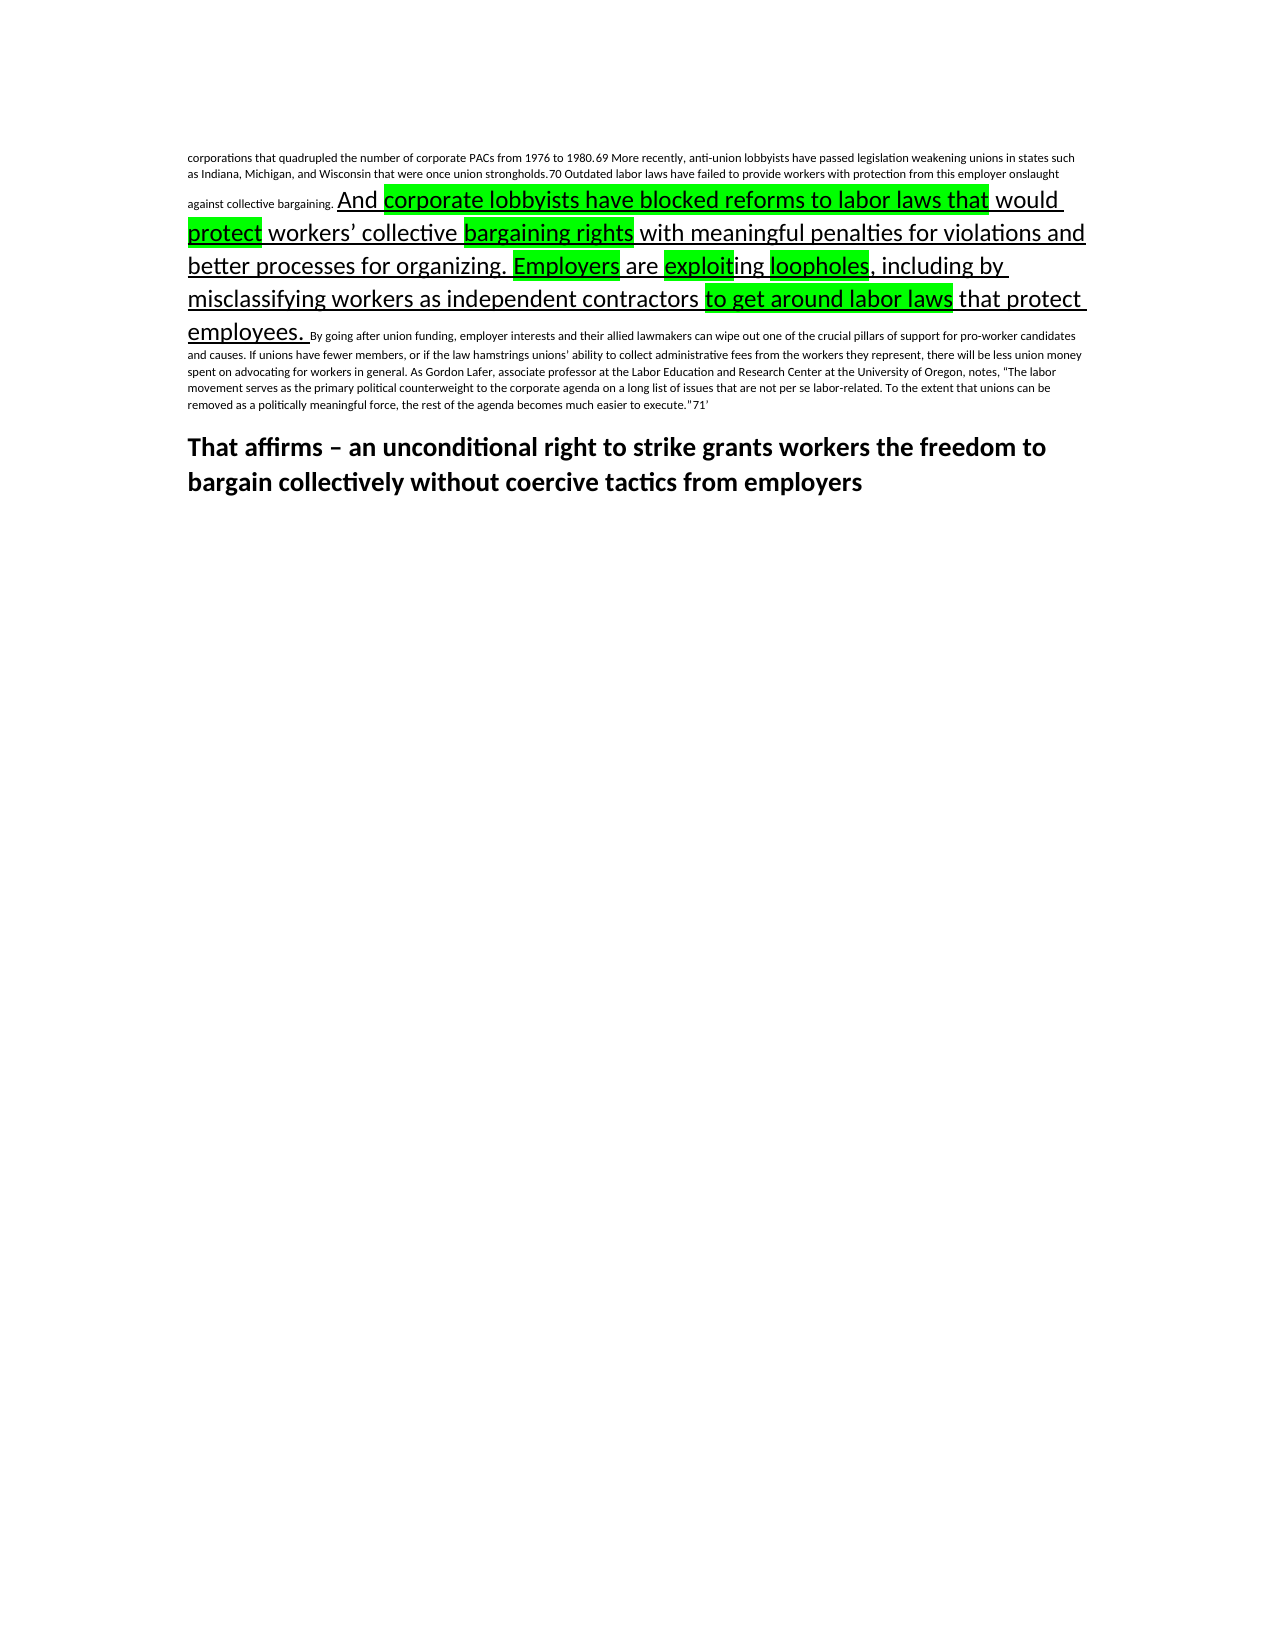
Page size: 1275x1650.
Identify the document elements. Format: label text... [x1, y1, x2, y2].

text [187, 150, 1087, 309]
text That affirms – an unconditional right to strike grants workers the freedom to bargain collectively without coercive tactics from employers [187, 430, 1087, 499]
